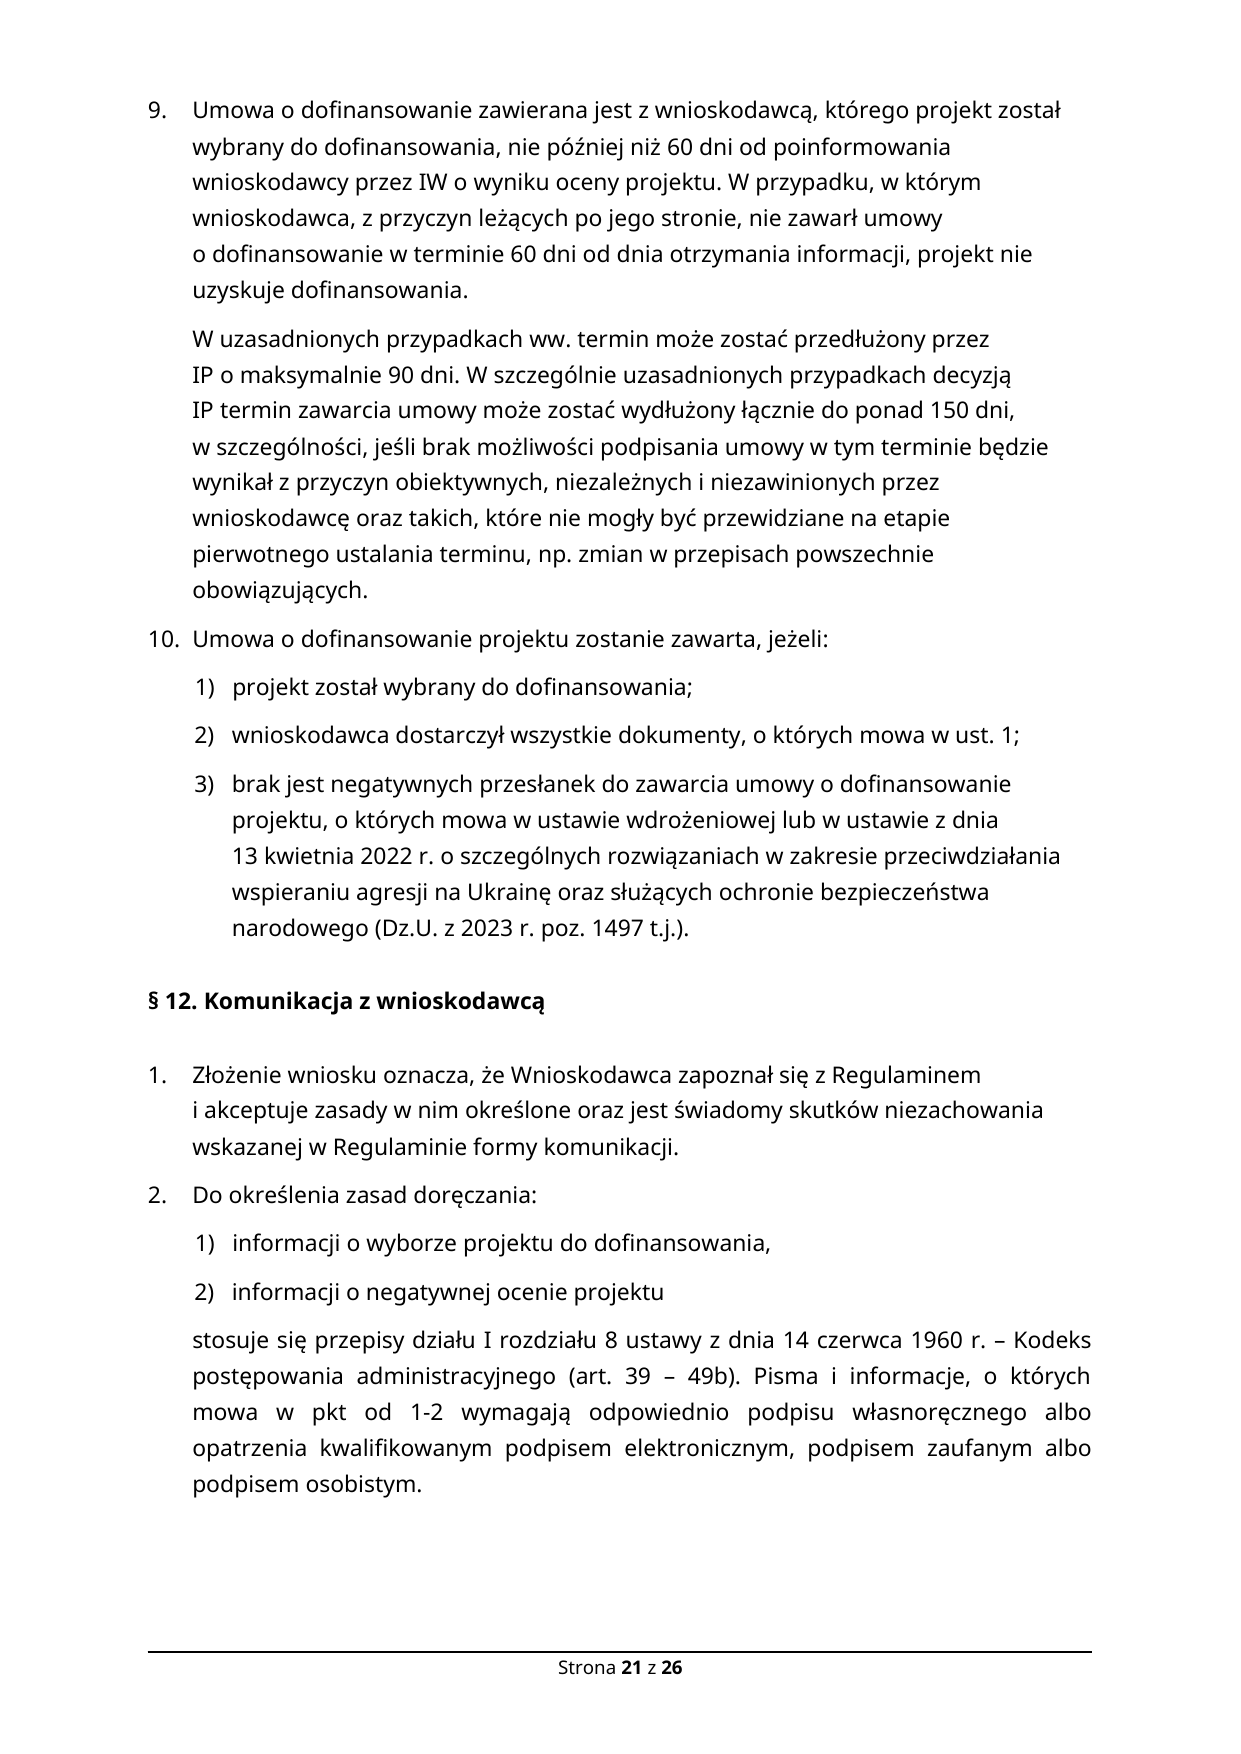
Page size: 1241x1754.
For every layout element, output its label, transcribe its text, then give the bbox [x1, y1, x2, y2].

list Umowa o dofinansowanie projektu zostanie zawarta, jeżeli: [148, 623, 1092, 654]
list W uzasadnionych przypadkach ww. termin może zostać przedłużony przez IP o maksymalnie 90 dni. W szczególnie uzasadnionych przypadkach decyzją IP termin zawarcia umowy może zostać wydłużony łącznie do ponad 150 dni, w szczególności, jeśli brak możliwości podpisania umowy w tym terminie będzie wynikał z przyczyn obiektywnych, niezależnych i niezawinionych przez wnioskodawcę oraz takich, które nie mogły być przewidziane na etapie pierwotnego ustalania terminu, np. zmian w przepisach powszechnie obowiązujących. [192, 323, 1092, 605]
subtitle § 12. Komunikacja z wnioskodawcą [148, 985, 1092, 1016]
list Umowa o dofinansowanie zawierana jest z wnioskodawcą, którego projekt został wybrany do dofinansowania, nie później niż 60 dni od poinformowania wnioskodawcy przez IW o wyniku oceny projektu. W przypadku, w którym wnioskodawca, z przyczyn leżących po jego stronie, nie zawarł umowy o dofinansowanie w terminie 60 dni od dnia otrzymania informacji, projekt nie uzyskuje dofinansowania. [148, 94, 1092, 305]
list projekt został wybrany do dofinansowania; [194, 671, 1092, 702]
list Do określenia zasad doręczania: [148, 1179, 1092, 1210]
list informacji o negatywnej ocenie projektu [194, 1276, 1092, 1307]
list wnioskodawca dostarczył wszystkie dokumenty, o których mowa w ust. 1; [194, 719, 1092, 751]
list Złożenie wniosku oznacza, że Wnioskodawca zapoznał się z Regulaminem i akceptuje zasady w nim określone oraz jest świadomy skutków niezachowania wskazanej w Regulaminie formy komunikacji. [148, 1058, 1092, 1162]
text stosuje się przepisy działu I rozdziału 8 ustawy z dnia 14 czerwca 1960 r. – Kodeks postępowania administracyjnego (art. 39 – 49b). Pisma i informacje, o których mowa w pkt od 1-2 wymagają odpowiednio podpisu własnoręcznego albo opatrzenia kwalifikowanym podpisem elektronicznym, podpisem zaufanym albo podpisem osobistym. [192, 1324, 1092, 1499]
list brak jest negatywnych przesłanek do zawarcia umowy o dofinansowanie projektu, o których mowa w ustawie wdrożeniowej lub w ustawie z dnia 13 kwietnia 2022 r. o szczególnych rozwiązaniach w zakresie przeciwdziałania wspieraniu agresji na Ukrainę oraz służących ochronie bezpieczeństwa narodowego (Dz.U. z 2023 r. poz. 1497 t.j.). [194, 768, 1092, 943]
list informacji o wyborze projektu do dofinansowania, [194, 1227, 1092, 1258]
